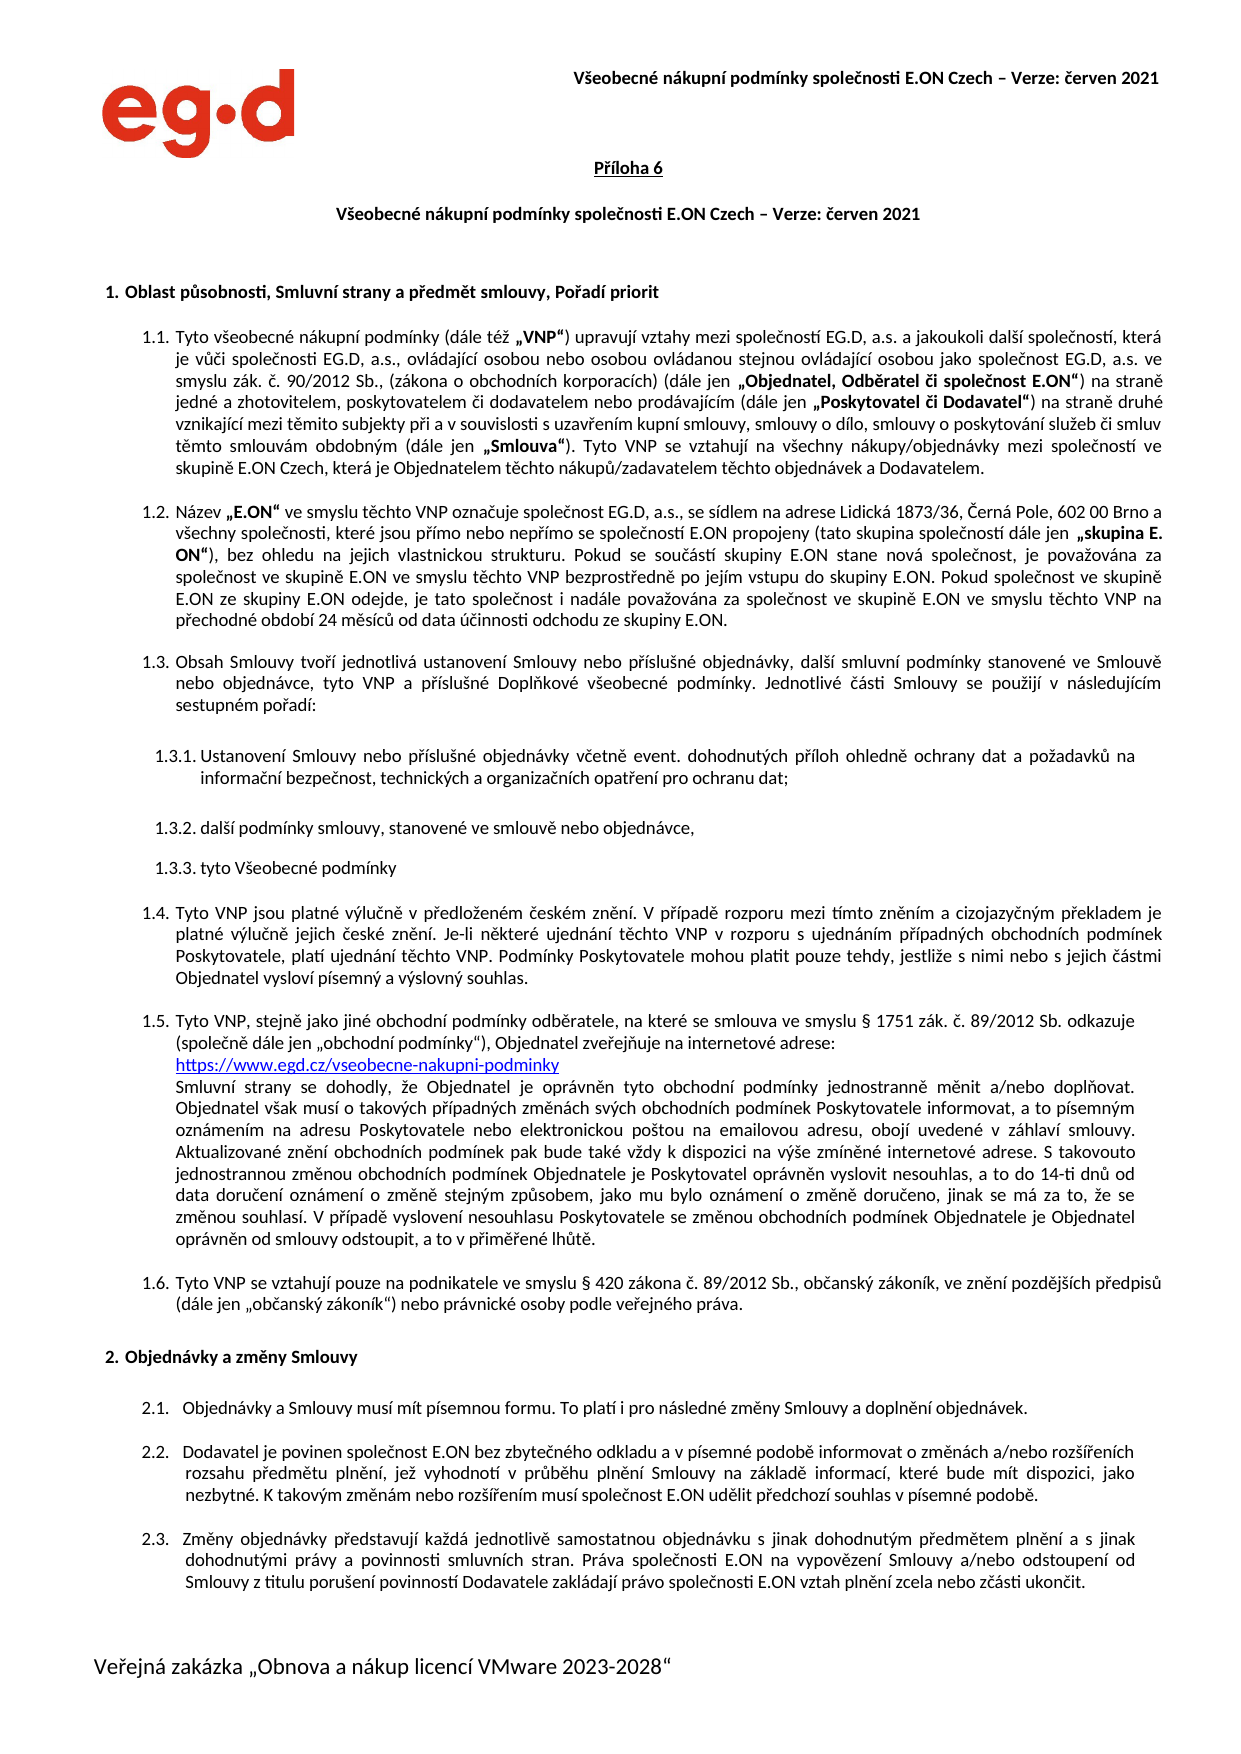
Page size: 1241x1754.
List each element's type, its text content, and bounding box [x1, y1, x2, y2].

list Tyto VNP, stejně jako jiné obchodní podmínky odběratele, na které se smlouva ve smyslu § 1751 zák. č. 89/2012 Sb. odkazuje (společně dále jen „obchodní podmínky“), Objednatel zveřejňuje na internetové adrese: [142, 1011, 1136, 1054]
text Tyto VNP jsou platné výlučně v předloženém českém znění. V případě rozporu mezi tímto zněním a cizojazyčným překladem je platné výlučně jejich české znění. Je-li některé ujednání těchto VNP v rozporu s ujednáním případných obchodních podmínek Poskytovatele, platí ujednání těchto VNP. Podmínky Poskytovatele mohou platit pouze tehdy, jestliže s nimi nebo s jejich částmi Objednatel vysloví písemný a výslovný souhlas. [142, 902, 1163, 989]
list Objednávky a Smlouvy musí mít písemnou formu. To platí i pro následné změny Smlouvy a doplnění objednávek. [141, 1397, 1136, 1419]
text Tyto VNP se vztahují pouze na podnikatele ve smyslu § 420 zákona č. 89/2012 Sb., občanský zákoník, ve znění pozdějších předpisů (dále jen „občanský zákoník“) nebo právnické osoby podle veřejného práva. [142, 1272, 1163, 1315]
list https://www.egd.cz/vseobecne-nakupni-podminky [175, 1054, 1136, 1076]
text Ustanovení Smlouvy nebo příslušné objednávky včetně event. dohodnutých příloh ohledně ochrany dat a požadavků na informační bezpečnost, technických a organizačních opatření pro ochranu dat; [154, 746, 1137, 789]
list Smluvní strany se dohodly, že Objednatel je oprávněn tyto obchodní podmínky jednostranně měnit a/nebo doplňovat. Objednatel však musí o takových případných změnách svých obchodních podmínek Poskytovatele informovat, a to písemným oznámením na adresu Poskytovatele nebo elektronickou poštou na emailovou adresu, obojí uvedené v záhlaví smlouvy. Aktualizované znění obchodních podmínek pak bude také vždy k dispozici na výše zmíněné internetové adrese. S takovouto jednostrannou změnou obchodních podmínek Objednatele je Poskytovatel oprávněn vyslovit nesouhlas, a to do 14-ti dnů od data doručení oznámení o změně stejným způsobem, jako mu bylo oznámení o změně doručeno, jinak se má za to, že se změnou souhlasí. V případě vyslovení nesouhlasu Poskytovatele se změnou obchodních podmínek Objednatele je Objednatel oprávněn od smlouvy odstoupit, a to v přiměřené lhůtě. [175, 1076, 1136, 1250]
list Změny objednávky představují každá jednotlivě samostatnou objednávku s jinak dohodnutým předmětem plnění a s jinak dohodnutými právy a povinnosti smluvních stran. Práva společnosti E.ON na vypovězení Smlouvy a/nebo odstoupení od Smlouvy z titulu porušení povinností Dodavatele zakládají právo společnosti E.ON vztah plnění zcela nebo zčásti ukončit. [141, 1528, 1136, 1593]
list Dodavatel je povinen společnost E.ON bez zbytečného odkladu a v písemné podobě informovat o změnách a/nebo rozšířeních rozsahu předmětu plnění, jež vyhodnotí v průběhu plnění Smlouvy na základě informací, které bude mít dispozici, jako nezbytné. K takovým změnám nebo rozšířením musí společnost E.ON udělit předchozí souhlas v písemné podobě. [141, 1441, 1136, 1506]
subtitle Oblast působnosti, Smluvní strany a předmět smlouvy, Pořadí priorit [105, 281, 1163, 304]
text Tyto všeobecné nákupní podmínky (dále též „VNP“) upravují vztahy mezi společností EG.D, a.s. a jakoukoli další společností, která je vůči společnosti EG.D, a.s., ovládající osobou nebo osobou ovládanou stejnou ovládající osobou jako společnost EG.D, a.s. ve smyslu zák. č. 90/2012 Sb., (zákona o obchodních korporacích) (dále jen „Objednatel, Odběratel či společnost E.ON“) na straně jedné a zhotovitelem, poskytovatelem či dodavatelem nebo prodávajícím (dále jen „Poskytovatel či Dodavatel“) na straně druhé vznikající mezi těmito subjekty při a v souvislosti s uzavřením kupní smlouvy, smlouvy o dílo, smlouvy o poskytování služeb či smluv těmto smlouvám obdobným (dále jen „Smlouva“). Tyto VNP se vztahují na všechny nákupy/objednávky mezi společností ve skupině E.ON Czech, která je Objednatelem těchto nákupů/zadavatelem těchto objednávek a Dodavatelem. [142, 327, 1163, 479]
text tyto Všeobecné podmínky [154, 857, 1137, 879]
subtitle Objednávky a změny Smlouvy [105, 1345, 1163, 1368]
text Příloha 6 [94, 156, 1163, 179]
text další podmínky smlouvy, stanovené ve smlouvě nebo objednávce, [154, 817, 1137, 838]
text Název „E.ON“ ve smyslu těchto VNP označuje společnost EG.D, a.s., se sídlem na adrese Lidická 1873/36, Černá Pole, 602 00 Brno a všechny společnosti, které jsou přímo nebo nepřímo se společností E.ON propojeny (tato skupina společností dále jen „skupina E. ON“), bez ohledu na jejich vlastnickou strukturu. Pokud se součástí skupiny E.ON stane nová společnost, je považována za společnost ve skupině E.ON ve smyslu těchto VNP bezprostředně po jejím vstupu do skupiny E.ON. Pokud společnost ve skupině E.ON ze skupiny E.ON odejde, je tato společnost i nadále považována za společnost ve skupině E.ON ve smyslu těchto VNP na přechodné období 24 měsíců od data účinnosti odchodu ze skupiny E.ON. [142, 501, 1163, 631]
text Obsah Smlouvy tvoří jednotlivá ustanovení Smlouvy nebo příslušné objednávky, další smluvní podmínky stanovené ve Smlouvě nebo objednávce, tyto VNP a příslušné Doplňkové všeobecné podmínky. Jednotlivé části Smlouvy se použijí v následujícím sestupném pořadí: [142, 651, 1163, 716]
text Všeobecné nákupní podmínky společnosti E.ON Czech – Verze: červen 2021 [94, 202, 1163, 225]
picture [102, 69, 295, 156]
